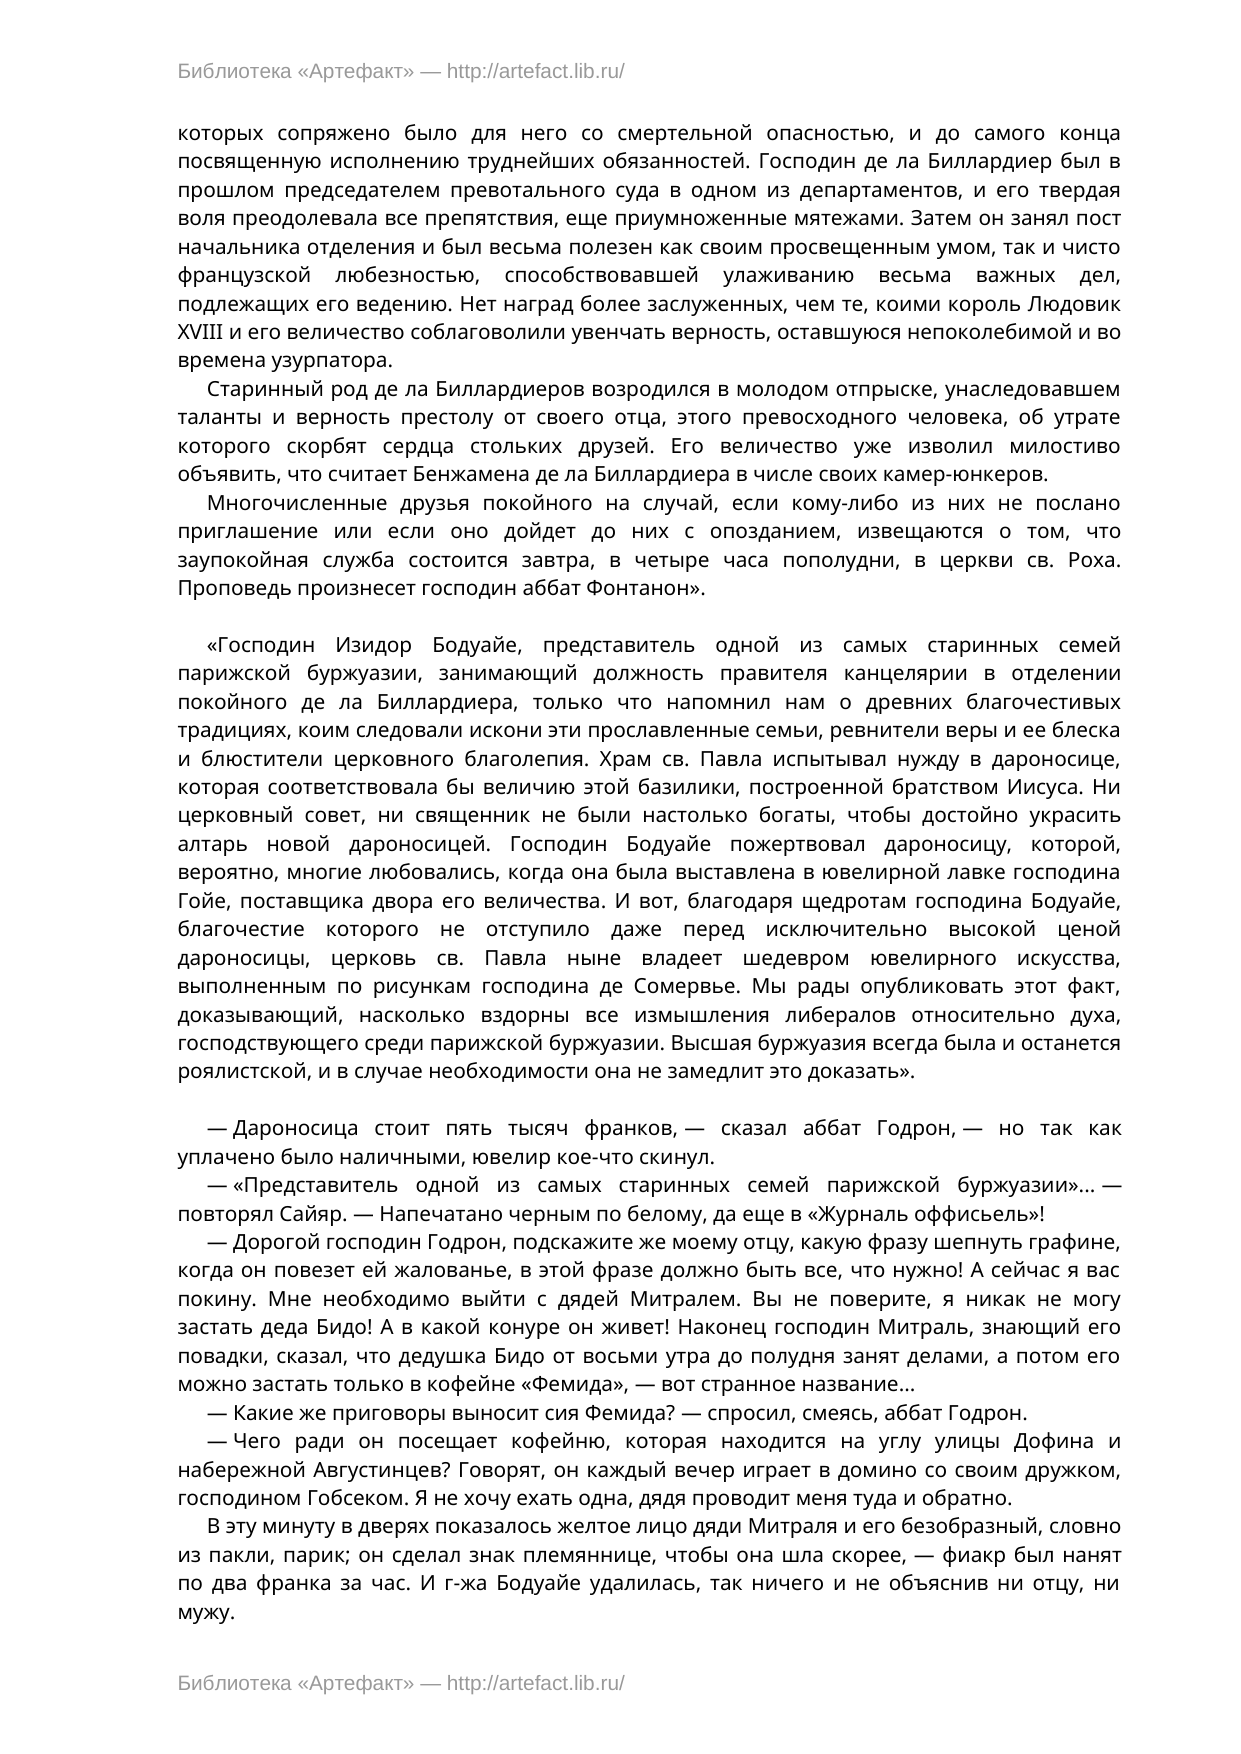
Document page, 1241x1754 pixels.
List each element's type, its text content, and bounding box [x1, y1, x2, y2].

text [177, 118, 1122, 374]
text Старинный род де ла Биллардиеров возродился в молодом отпрыске, унаследовавшем таланты и верность престолу от своего отца, этого превосходного человека, об утрате которого скорбят сердца стольких друзей. Его величество уже изволил милостиво объявить, что считает Бенжамена де ла Биллардиера в числе своих камер-юнкеров. [177, 374, 1122, 488]
text В эту минуту в дверях показалось желтое лицо дяди Митраля и его безобразный, словно из пакли, парик; он сделал знак племяннице, чтобы она шла скорее, — фиакр был нанят по два франка за час. И г-жа Бодуайе удалилась, так ничего и не объяснив ни отцу, ни мужу. [177, 1512, 1122, 1625]
text — Чего ради он посещает кофейню, которая находится на углу улицы Дофина и набережной Августинцев? Говорят, он каждый вечер играет в домино со своим дружком, господином Гобсеком. Я не хочу ехать одна, дядя проводит меня туда и обратно. [177, 1426, 1122, 1512]
text Многочисленные друзья покойного на случай, если кому-либо из них не послано приглашение или если оно дойдет до них с опозданием, извещаются о том, что заупокойная служба состоится завтра, в четыре часа пополудни, в церкви св. Роха. Проповедь произнесет господин аббат Фонтанон». [177, 488, 1122, 602]
text — Дорогой господин Годрон, подскажите же моему отцу, какую фразу шепнуть графине, когда он повезет ей жалованье, в этой фразе должно быть все, что нужно! А сейчас я вас покину. Мне необходимо выйти с дядей Митралем. Вы не поверите, я никак не могу застать деда Бидо! А в какой конуре он живет! Наконец господин Митраль, знающий его повадки, сказал, что дедушка Бидо от восьми утра до полудня занят делами, а потом его можно застать только в кофейне «Фемида», — вот странное название... [177, 1227, 1122, 1398]
text «Господин Изидор Бодуайе, представитель одной из самых старинных семей парижской буржуазии, занимающий должность правителя канцелярии в отделении покойного де ла Биллардиера, только что напомнил нам о древних благочестивых традициях, коим следовали искони эти прославленные семьи, ревнители веры и ее блеска и блюстители церковного благолепия. Храм св. Павла испытывал нужду в дароносице, которая соответствовала бы величию этой базилики, построенной братством Иисуса. Ни церковный совет, ни священник не были настолько богаты, чтобы достойно украсить алтарь новой дароносицей. Господин Бодуайе пожертвовал дароносицу, которой, вероятно, многие любовались, когда она была выставлена в ювелирной лавке господина Гойе, поставщика двора его величества. И вот, благодаря щедротам господина Бодуайе, благочестие которого не отступило даже перед исключительно высокой ценой дароносицы, церковь св. Павла ныне владеет шедевром ювелирного искусства, выполненным по рисункам господина де Сомервье. Мы рады опубликовать этот факт, доказывающий, насколько вздорны все измышления либералов относительно духа, господствующего среди парижской буржуазии. Высшая буржуазия всегда была и останется роялистской, и в случае необходимости она не замедлит это доказать». [177, 630, 1122, 1085]
text — Дароносица стоит пять тысяч франков, — сказал аббат Годрон, — но так как уплачено было наличными, ювелир кое-что скинул. [177, 1113, 1122, 1170]
text — Какие же приговоры выносит сия Фемида? — спросил, смеясь, аббат Годрон. [177, 1398, 1122, 1426]
text — «Представитель одной из самых старинных семей парижской буржуазии»... — повторял Сайяр. — Напечатано черным по белому, да еще в «Журналь оффисьель»! [177, 1170, 1122, 1227]
